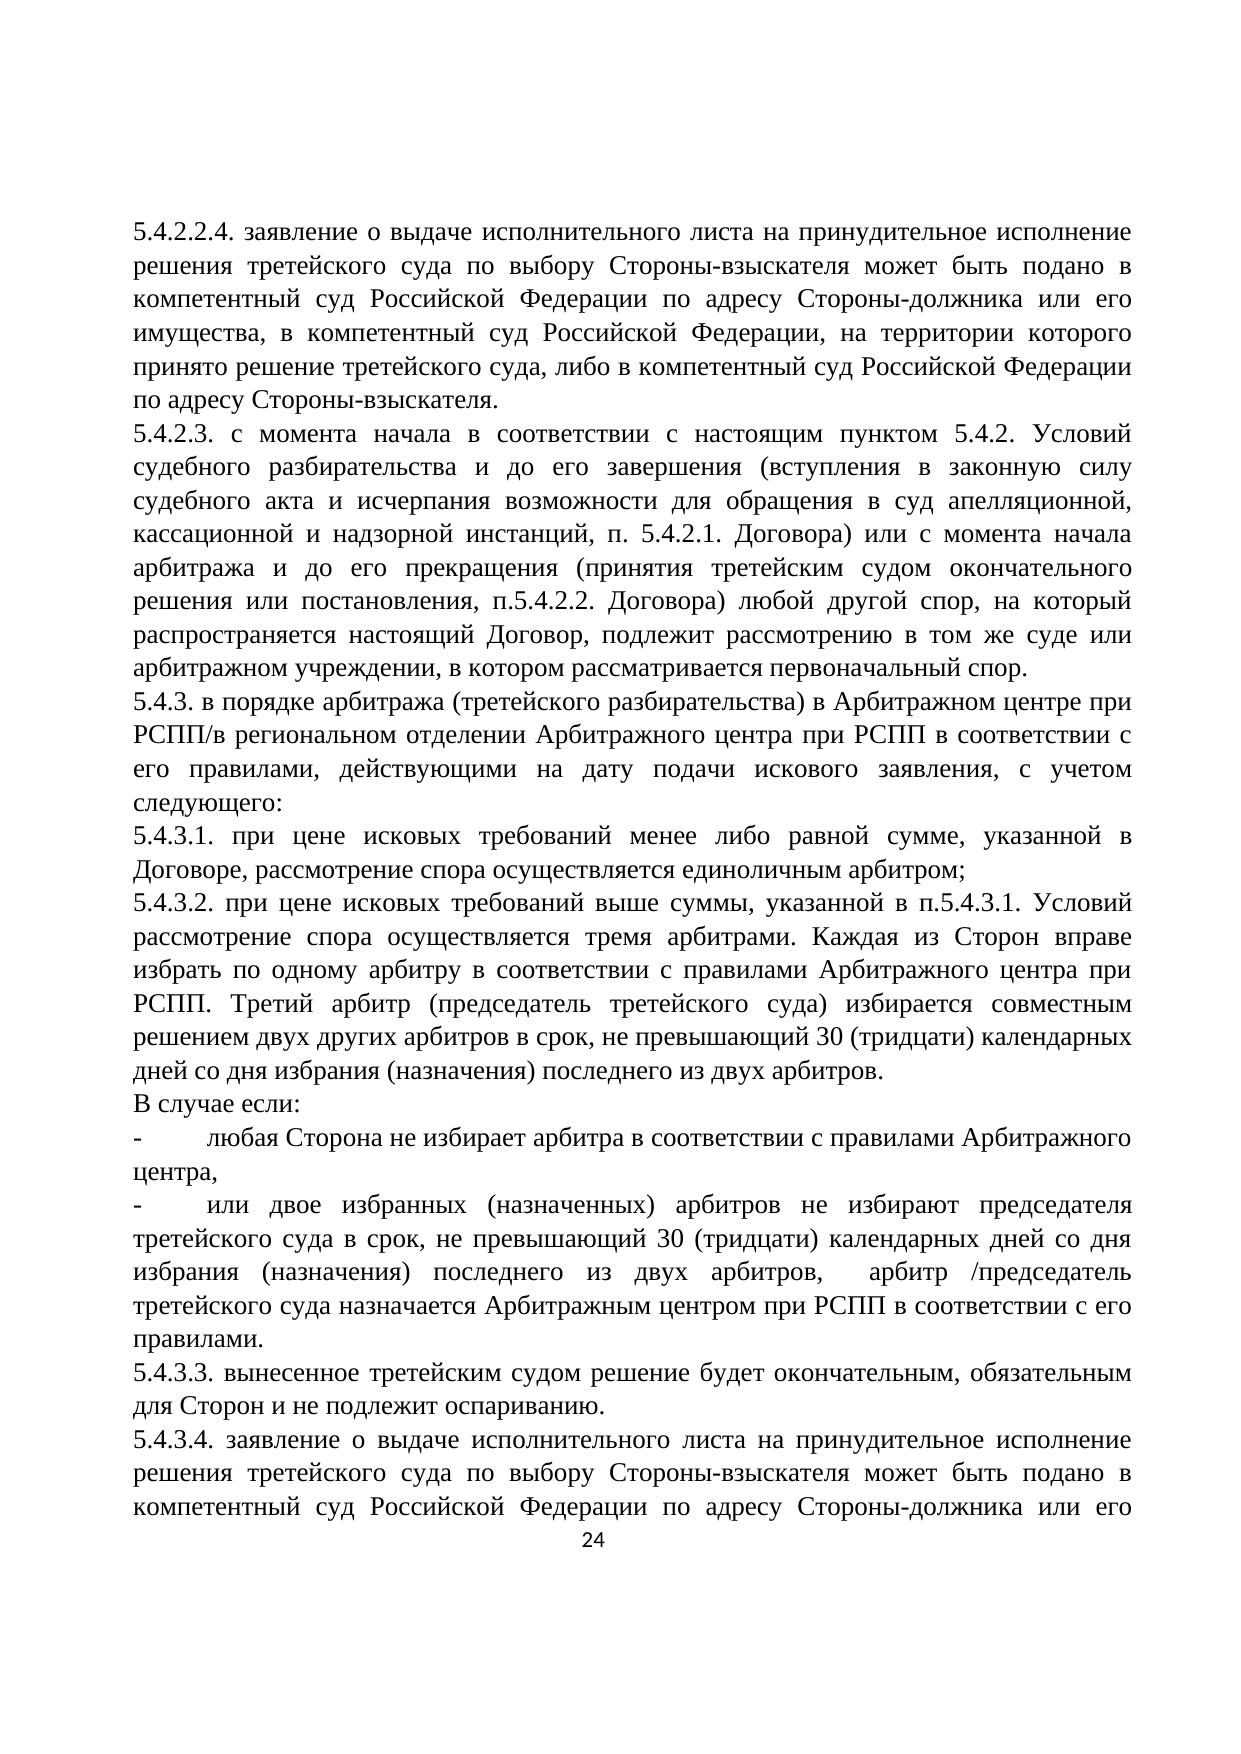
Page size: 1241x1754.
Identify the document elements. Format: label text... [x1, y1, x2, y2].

text 5.4.3. в порядке арбитража (третейского разбирательства) в Арбитражном центре при РСПП/в региональном отделении Арбитражного центра при РСПП в соответствии с его правилами, действующими на дату подачи искового заявления, с учетом следующего: [133, 685, 1133, 817]
text В случае если: [133, 1088, 1133, 1119]
text 5.4.3.2. при цене исковых требований выше суммы, указанной в п.5.4.3.1. Условий рассмотрение спора осуществляется тремя арбитрами. Каждая из Сторон вправе избрать по одному арбитру в соответствии с правилами Арбитражного центра при РСПП. Третий арбитр (председатель третейского суда) избирается совместным решением двух других арбитров в срок, не превышающий 30 (тридцати) календарных дней со дня избрания (назначения) последнего из двух арбитров. [133, 886, 1133, 1085]
text - или двое избранных (назначенных) арбитров не избирают председателя третейского суда в срок, не превышающий 30 (тридцати) календарных дней со дня избрания (назначения) последнего из двух арбитров, арбитр /председатель третейского суда назначается Арбитражным центром при РСПП в соответствии с его правилами. [133, 1188, 1133, 1353]
text 5.4.2.2.4. заявление о выдаче исполнительного листа на принудительное исполнение решения третейского суда по выбору Стороны-взыскателя может быть подано в компетентный суд Российской Федерации по адресу Стороны-должника или его имущества, в компетентный суд Российской Федерации, на территории которого принято решение третейского суда, либо в компетентный суд Российской Федерации по адресу Стороны-взыскателя. [133, 216, 1133, 414]
text - любая Сторона не избирает арбитра в соответствии с правилами Арбитражного центра, [133, 1121, 1133, 1186]
text 5.4.3.3. вынесенное третейским судом решение будет окончательным, обязательным для Сторон и не подлежит оспариванию. [133, 1356, 1133, 1421]
text 5.4.2.3. с момента начала в соответствии с настоящим пунктом 5.4.2. Условий судебного разбирательства и до его завершения (вступления в законную силу судебного акта и исчерпания возможности для обращения в суд апелляционной, кассационной и надзорной инстанций, п. 5.4.2.1. Договора) или с момента начала арбитража и до его прекращения (принятия третейским судом окончательного решения или постановления, п.5.4.2.2. Договора) любой другой спор, на который распространяется настоящий Договор, подлежит рассмотрению в том же суде или арбитражном учреждении, в котором рассматривается первоначальный спор. [133, 417, 1133, 683]
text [133, 1423, 1133, 1521]
text 5.4.3.1. при цене исковых требований менее либо равной сумме, указанной в Договоре, рассмотрение спора осуществляется единоличным арбитром; [133, 819, 1133, 884]
